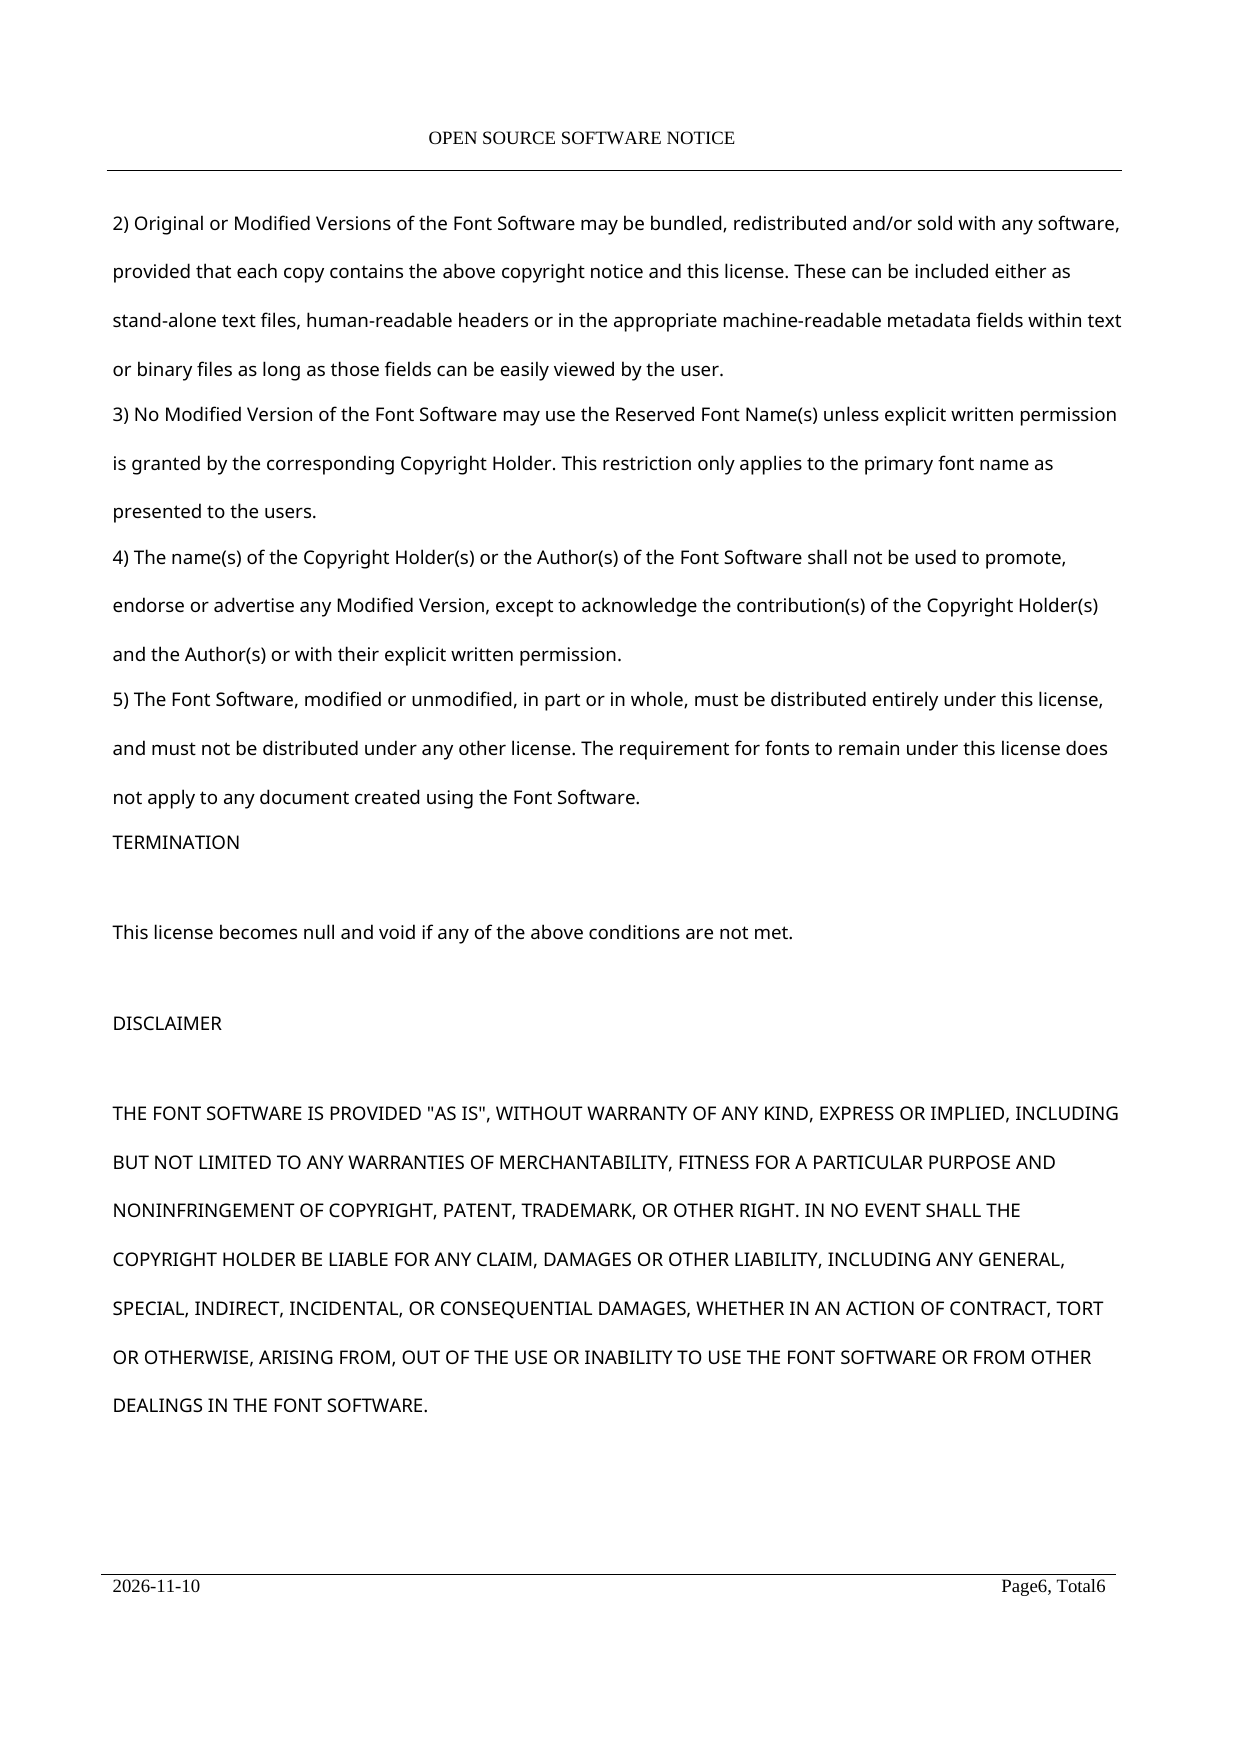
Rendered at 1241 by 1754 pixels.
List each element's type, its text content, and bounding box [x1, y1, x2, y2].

text THE FONT SOFTWARE IS PROVIDED "AS IS", WITHOUT WARRANTY OF ANY KIND, EXPRESS OR IMPLIED, INCLUDING BUT NOT LIMITED TO ANY WARRANTIES OF MERCHANTABILITY, FITNESS FOR A PARTICULAR PURPOSE AND NONINFRINGEMENT OF COPYRIGHT, PATENT, TRADEMARK, OR OTHER RIGHT. IN NO EVENT SHALL THE COPYRIGHT HOLDER BE LIABLE FOR ANY CLAIM, DAMAGES OR OTHER LIABILITY, INCLUDING ANY GENERAL, SPECIAL, INDIRECT, INCIDENTAL, OR CONSEQUENTIAL DAMAGES, WHETHER IN AN ACTION OF CONTRACT, TORT OR OTHERWISE, ARISING FROM, OUT OF THE USE OR INABILITY TO USE THE FONT SOFTWARE OR FROM OTHER DEALINGS IN THE FONT SOFTWARE. [112, 1097, 1128, 1422]
text 3) No Modified Version of the Font Software may use the Reserved Font Name(s) unless explicit written permission is granted by the corresponding Copyright Holder. This restriction only applies to the primary font name as presented to the users. [112, 398, 1128, 528]
text 2) Original or Modified Versions of the Font Software may be bundled, redistributed and/or sold with any software, provided that each copy contains the above copyright notice and this license. These can be included either as stand-alone text files, human-readable headers or in the appropriate machine-readable metadata fields within text or binary files as long as those fields can be easily viewed by the user. [112, 206, 1128, 385]
text DISCLAIMER [112, 1007, 1128, 1039]
text 5) The Font Software, modified or unmodified, in part or in whole, must be distributed entirely under this license, and must not be distributed under any other license. The requirement for fonts to remain under this license does not apply to any document created using the Font Software. [112, 683, 1128, 813]
text TERMINATION [112, 826, 1128, 858]
text This license becomes null and void if any of the above conditions are not met. [112, 916, 1128, 949]
text 4) The name(s) of the Copyright Holder(s) or the Author(s) of the Font Software shall not be used to promote, endorse or advertise any Modified Version, except to acknowledge the contribution(s) of the Copyright Holder(s) and the Author(s) or with their explicit written permission. [112, 541, 1128, 671]
